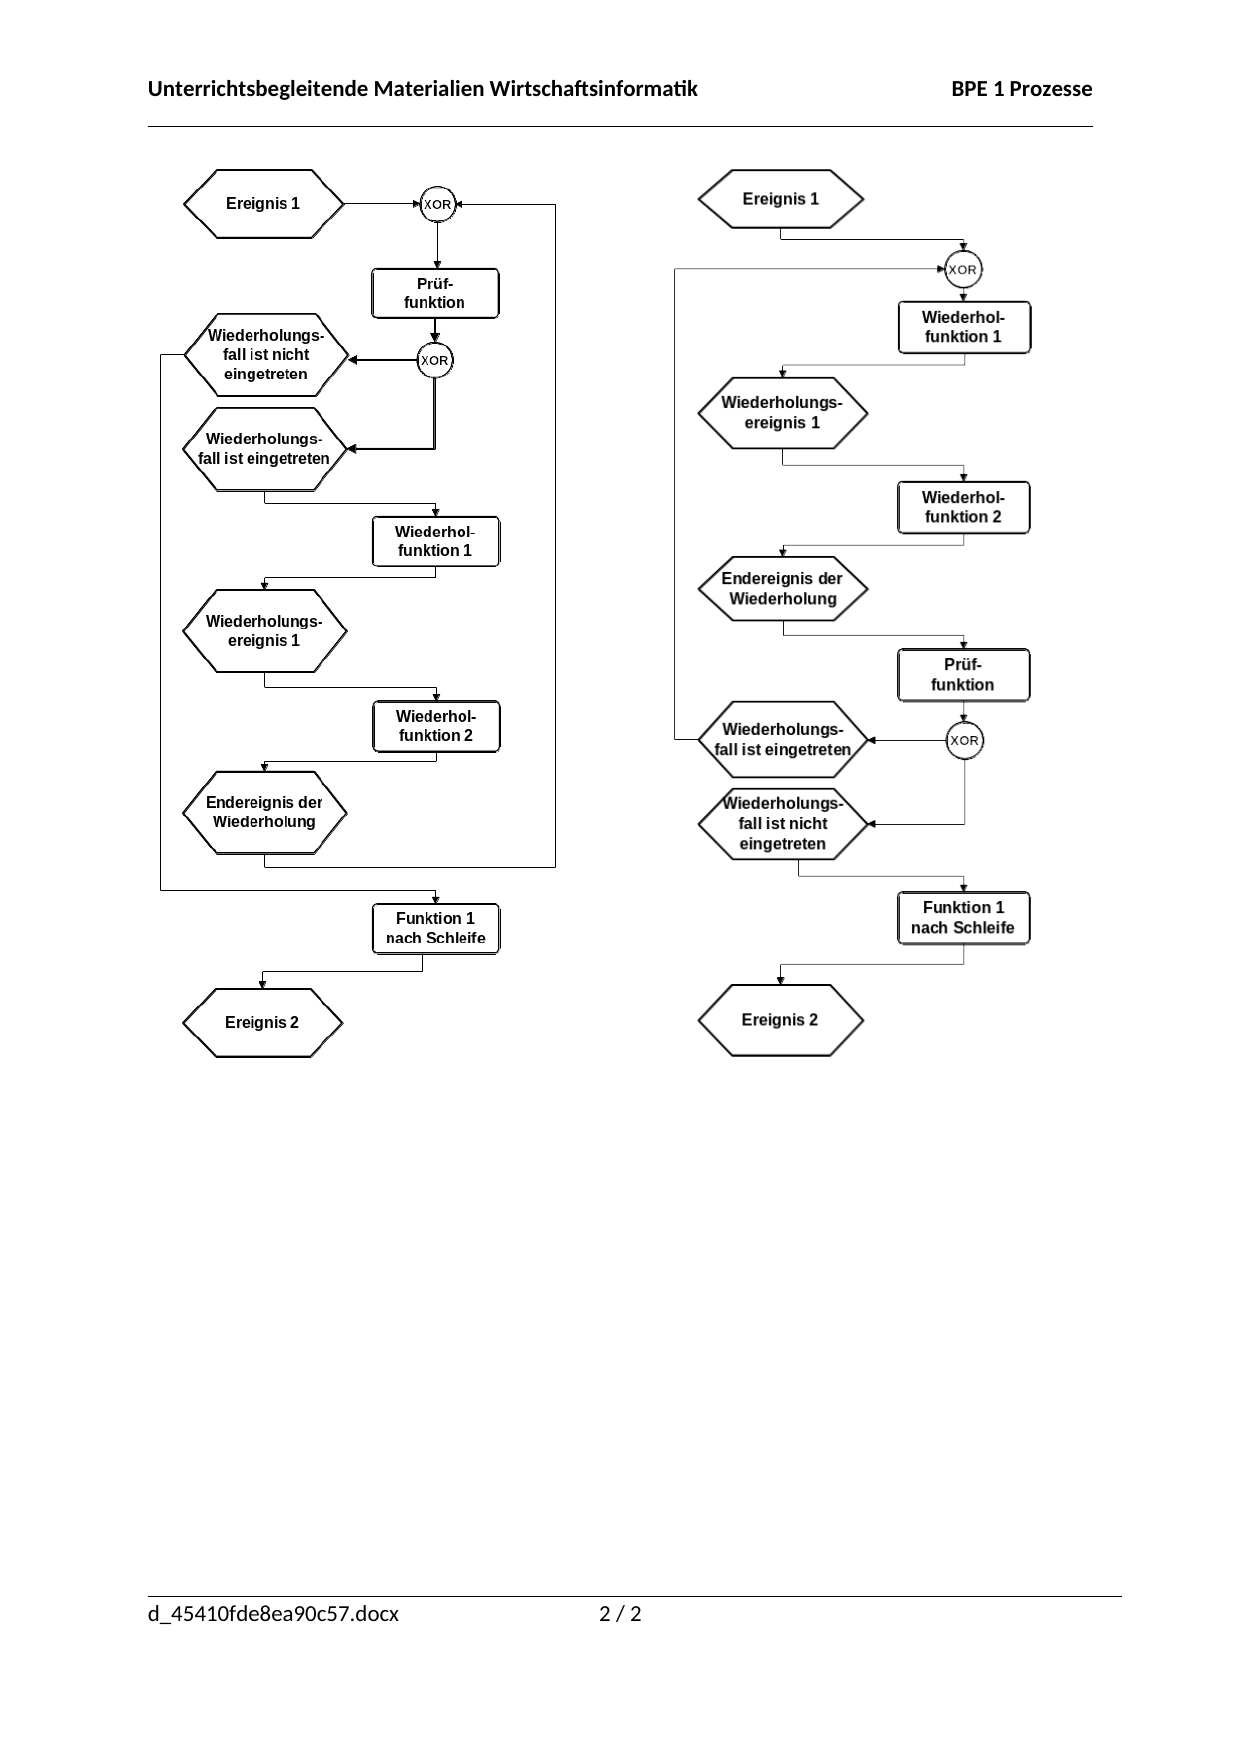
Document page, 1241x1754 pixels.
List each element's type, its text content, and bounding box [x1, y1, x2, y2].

table_header Erfolgt die Prüffunktion am Ende der Schleife, müssen die Wiederholungsvorgänge vor der ersten Wiederholungsfunktion mit Hilfe eines XOR-Operators wieder „eingeschleift“ werden. [650, 158, 1152, 1071]
table_header Erfolgt die Prüffunktion am Anfang der Schleife, müssen die Wiederholungsvorgänge vor der Prüffunktion mit Hilfe eines XOR-Operators wieder „eingeschleift“ werden. [136, 158, 650, 1071]
